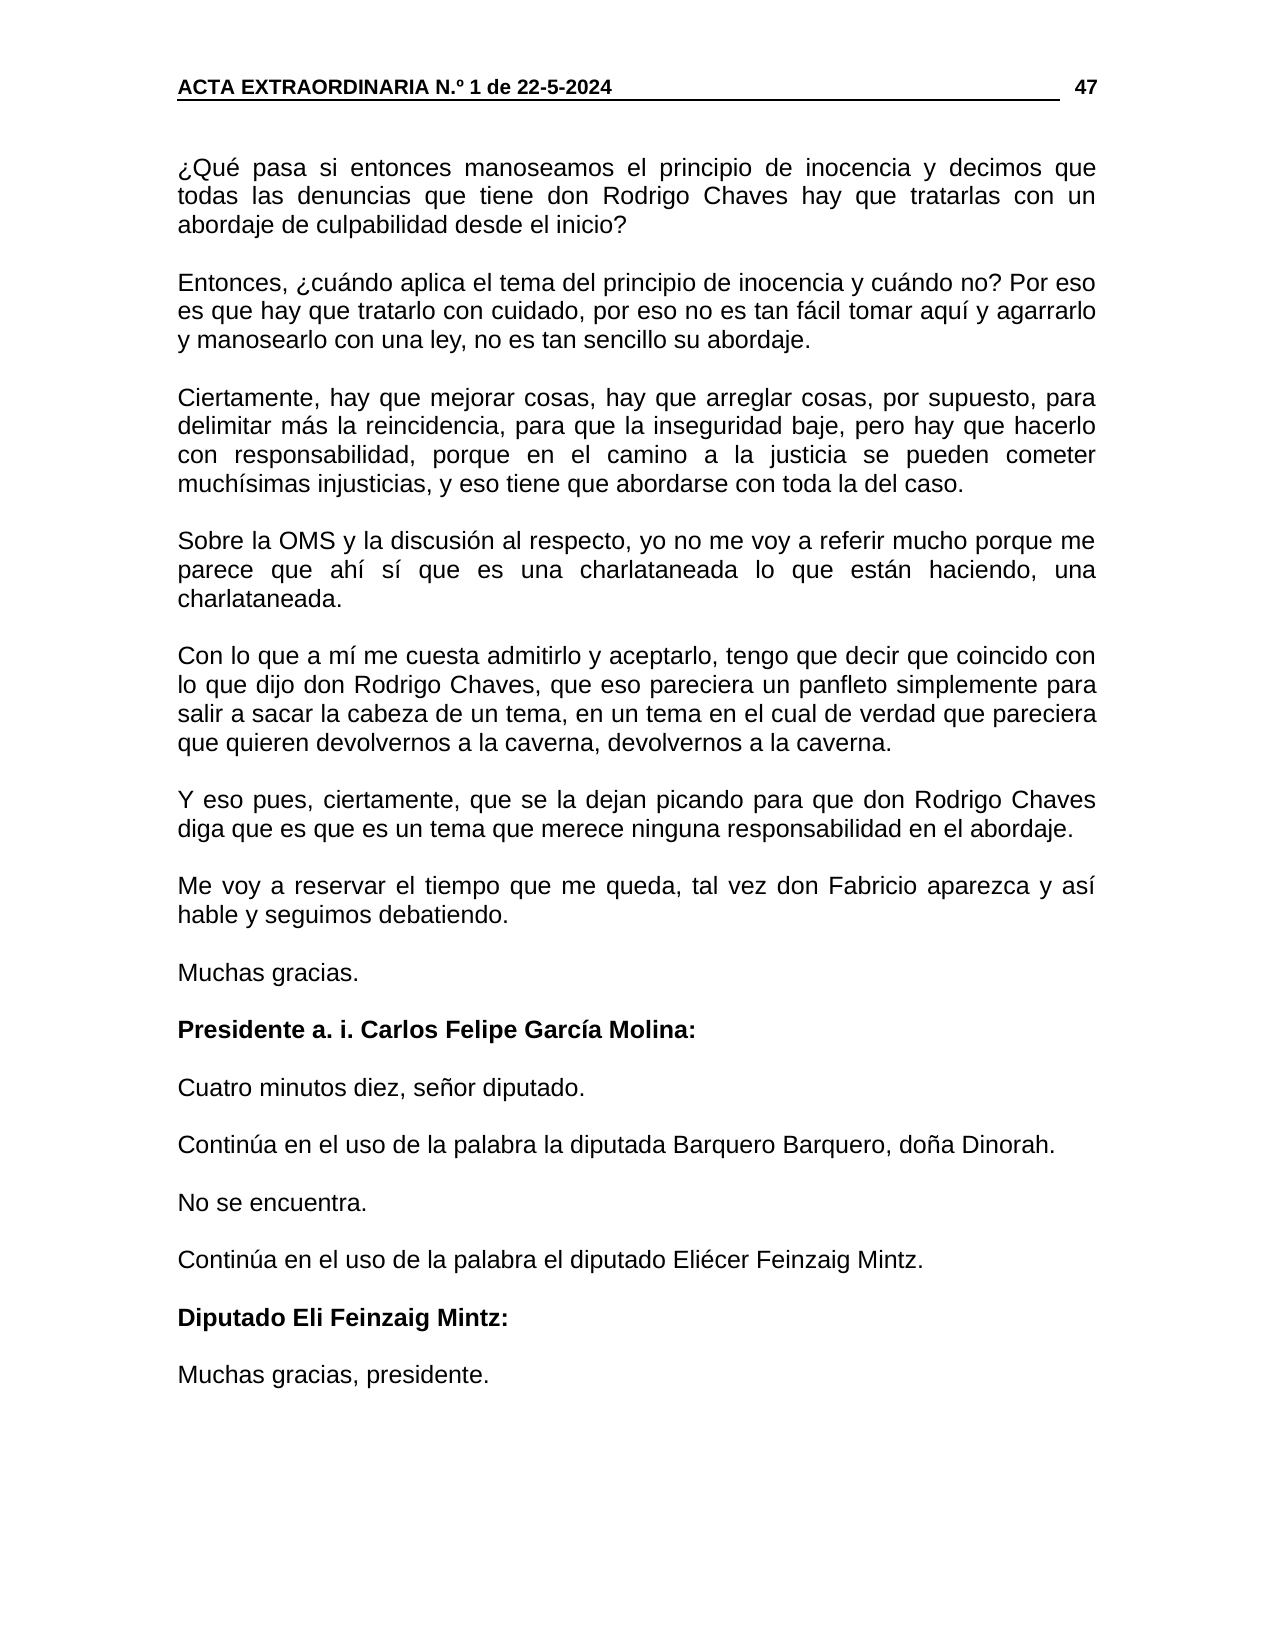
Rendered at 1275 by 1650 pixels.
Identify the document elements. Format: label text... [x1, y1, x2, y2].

text Sobre la OMS y la discusión al respecto, yo no me voy a referir mucho porque me parece que ahí sí que es una charlataneada lo que están haciendo, una charlataneada. [177, 526, 1098, 613]
text Continúa en el uso de la palabra la diputada Barquero Barquero, doña Dinorah. [177, 1130, 1098, 1159]
text Continúa en el uso de la palabra el diputado Eliécer Feinzaig Mintz. [177, 1245, 1098, 1274]
text Ciertamente, hay que mejorar cosas, hay que arreglar cosas, por supuesto, para delimitar más la reincidencia, para que la inseguridad baje, pero hay que hacerlo con responsabilidad, porque en el camino a la justicia se pueden cometer muchísimas injusticias, y eso tiene que abordarse con toda la del caso. [177, 383, 1098, 498]
text Entonces, ¿cuándo aplica el tema del principio de inocencia y cuándo no? Por eso es que hay que tratarlo con cuidado, por eso no es tan fácil tomar aquí y agarrarlo y manosearlo con una ley, no es tan sencillo su abordaje. [177, 268, 1098, 354]
text Cuatro minutos diez, señor diputado. [177, 1073, 1098, 1101]
text Diputado Eli Feinzaig Mintz: [177, 1303, 1098, 1331]
text Muchas gracias. [177, 958, 1098, 986]
text Presidente a. i. Carlos Felipe García Molina: [177, 1015, 1098, 1044]
text Muchas gracias, presidente. [177, 1360, 1098, 1389]
text ¿Qué pasa si entonces manoseamos el principio de inocencia y decimos que todas las denuncias que tiene don Rodrigo Chaves hay que tratarlas con un abordaje de culpabilidad desde el inicio? [177, 153, 1098, 239]
text No se encuentra. [177, 1188, 1098, 1216]
text Con lo que a mí me cuesta admitirlo y aceptarlo, tengo que decir que coincido con lo que dijo don Rodrigo Chaves, que eso pareciera un panfleto simplemente para salir a sacar la cabeza de un tema, en un tema en el cual de verdad que pareciera que quieren devolvernos a la caverna, devolvernos a la caverna. [177, 641, 1098, 756]
text Me voy a reservar el tiempo que me queda, tal vez don Fabricio aparezca y así hable y seguimos debatiendo. [177, 871, 1098, 929]
text Y eso pues, ciertamente, que se la dejan picando para que don Rodrigo Chaves diga que es que es un tema que merece ninguna responsabilidad en el abordaje. [177, 785, 1098, 843]
